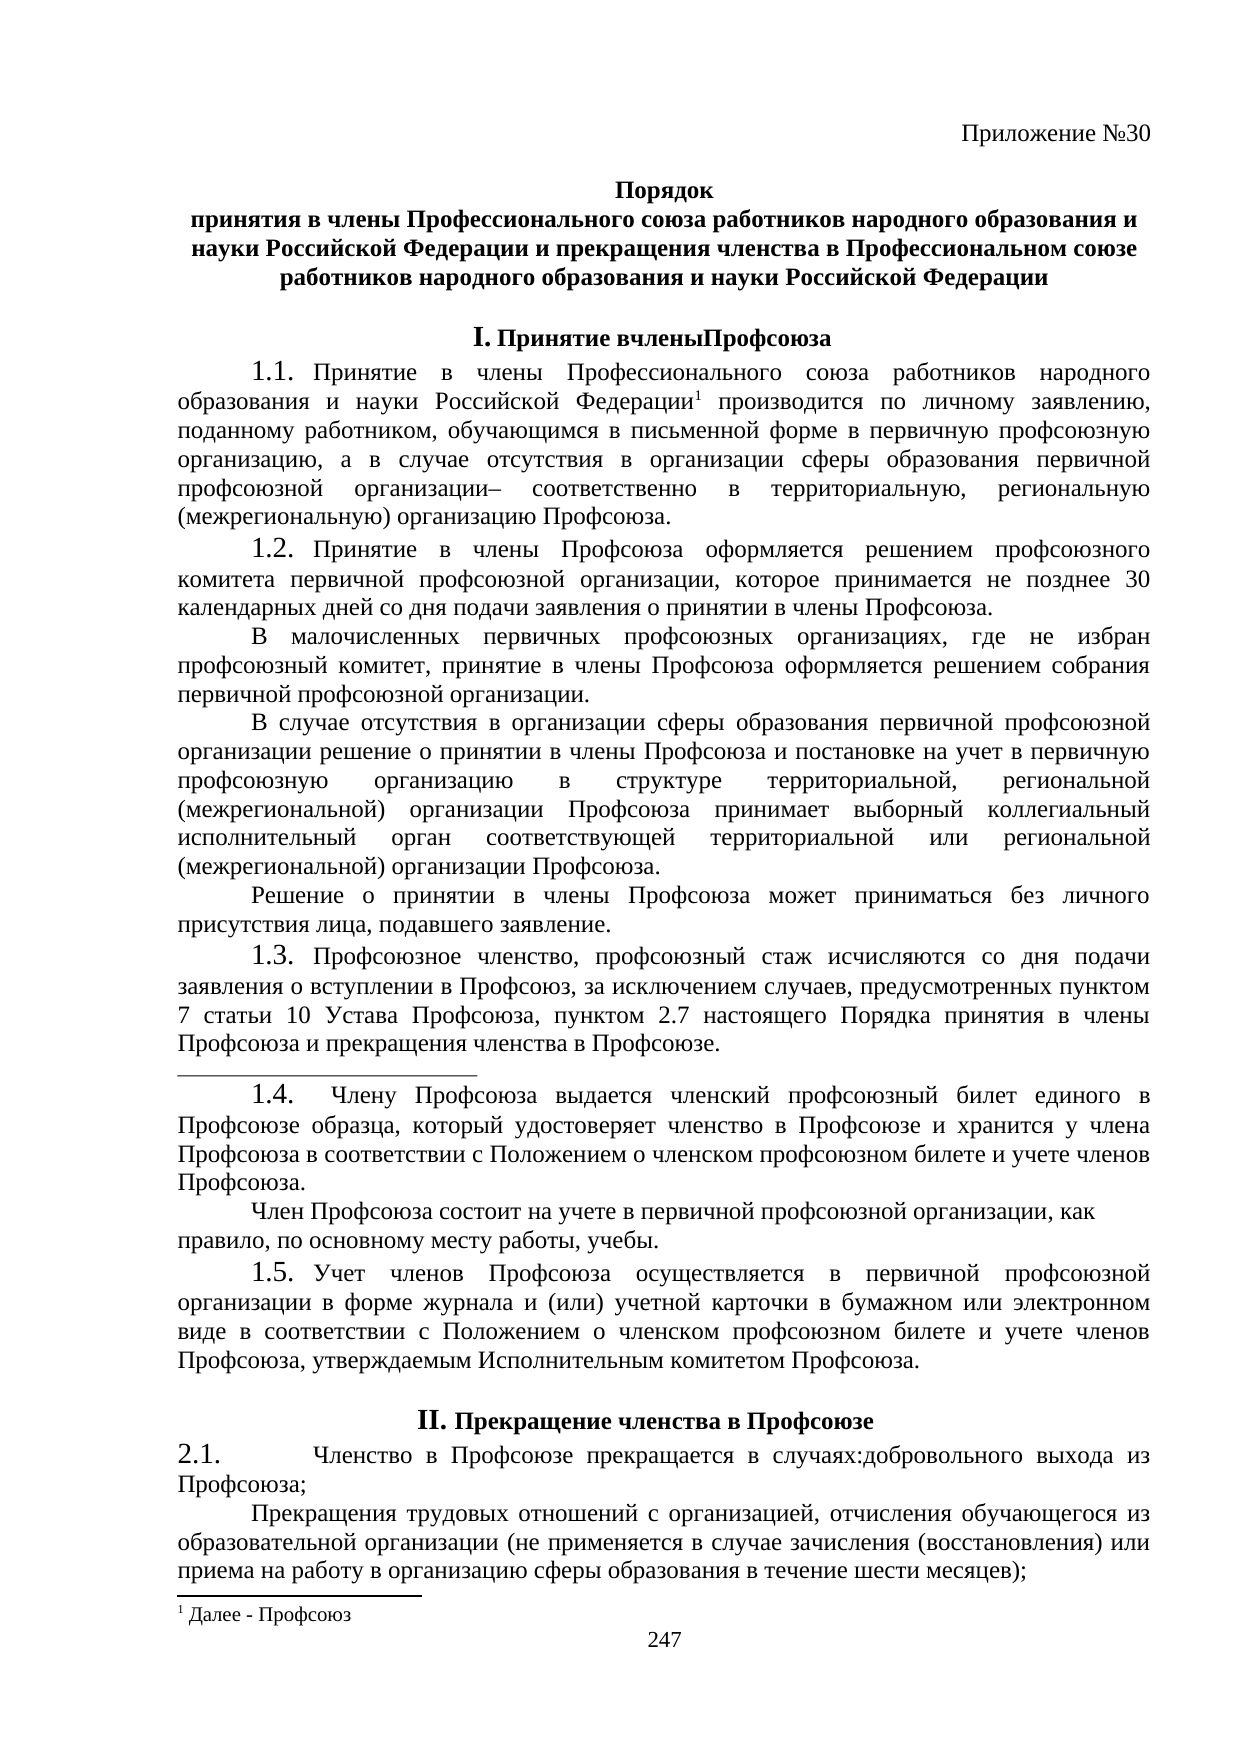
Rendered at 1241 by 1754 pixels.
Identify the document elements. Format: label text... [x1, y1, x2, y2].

text Приложение №30 [768, 118, 1151, 147]
subtitle Прекращение членства в Профсоюзе [139, 1402, 1151, 1436]
list Профсоюзное членство, профсоюзный стаж исчисляются со дня подачи заявления о вступлении в Профсоюз, за исключением случаев, предусмотренных пунктом 7 статьи 10 Устава Профсоюза, пунктом 2.7 настоящего Порядка принятия в члены Профсоюза и прекращения членства в Профсоюзе. [177, 937, 1151, 1057]
list Члену Профсоюза выдается членский профсоюзный билет единого в Профсоюзе образца, который удостоверяет членство в Профсоюзе и хранится у члена Профсоюза в соответствии с Положением о членском профсоюзном билете и учете членов Профсоюза. [177, 1057, 1151, 1196]
list Принятие в члены Профсоюза оформляется решением профсоюзного комитета первичной профсоюзной организации, которое принимается не позднее 30 календарных дней со дня подачи заявления о принятии в члены Профсоюза. [177, 530, 1151, 621]
text В малочисленных первичных профсоюзных организациях, где не избран профсоюзный комитет, принятие в члены Профсоюза оформляется решением собрания первичной профсоюзной организации. [177, 621, 1151, 707]
subtitle Порядок [177, 176, 1151, 204]
list Учет членов Профсоюза осуществляется в первичной профсоюзной организации в форме журнала и (или) учетной карточки в бумажном или электронном виде в соответствии с Положением о членском профсоюзном билете и учете членов Профсоюза, утверждаемым Исполнительным комитетом Профсоюза. [177, 1254, 1151, 1373]
text Прекращения трудовых отношений с организацией, отчисления обучающегося из образовательной организации (не применяется в случае зачисления (восстановления) или приема на работу в организацию сферы образования в течение шести месяцев); [177, 1498, 1151, 1584]
list Членство в Профсоюзе прекращается в случаях:добровольного выхода из Профсоюза; [177, 1436, 1151, 1498]
list Принятие вчленыПрофсоюза [153, 319, 1151, 353]
list Член Профсоюза состоит на учете в первичной профсоюзной организации, как правило, по основному месту работы, учебы. [177, 1196, 1151, 1254]
text Решение о принятии в члены Профсоюза может приниматься без личного присутствия лица, подавшего заявление. [177, 880, 1151, 937]
list Принятие в члены Профессионального союза работников народного образования и науки Российской Федерации производится по личному заявлению, поданному работником, обучающимся в письменной форме в первичную профсоюзную организацию, а в случае отсутствия в организации сферы образования первичной профсоюзной организации– соответственно в территориальную, региональную (межрегиональную) организацию Профсоюза. [177, 353, 1151, 530]
text В случае отсутствия в организации сферы образования первичной профсоюзной организации решение о принятии в члены Профсоюза и постановке на учет в первичную профсоюзную организацию в структуре территориальной, региональной (межрегиональной) организации Профсоюза принимает выборный коллегиальный исполнительный орган соответствующей территориальной или региональной (межрегиональной) организации Профсоюза. [177, 707, 1151, 880]
text принятия в члены Профессионального союза работников народного образования и науки Российской Федерации и прекращения членства в Профессиональном союзе работников народного образования и науки Российской Федерации [177, 204, 1151, 291]
